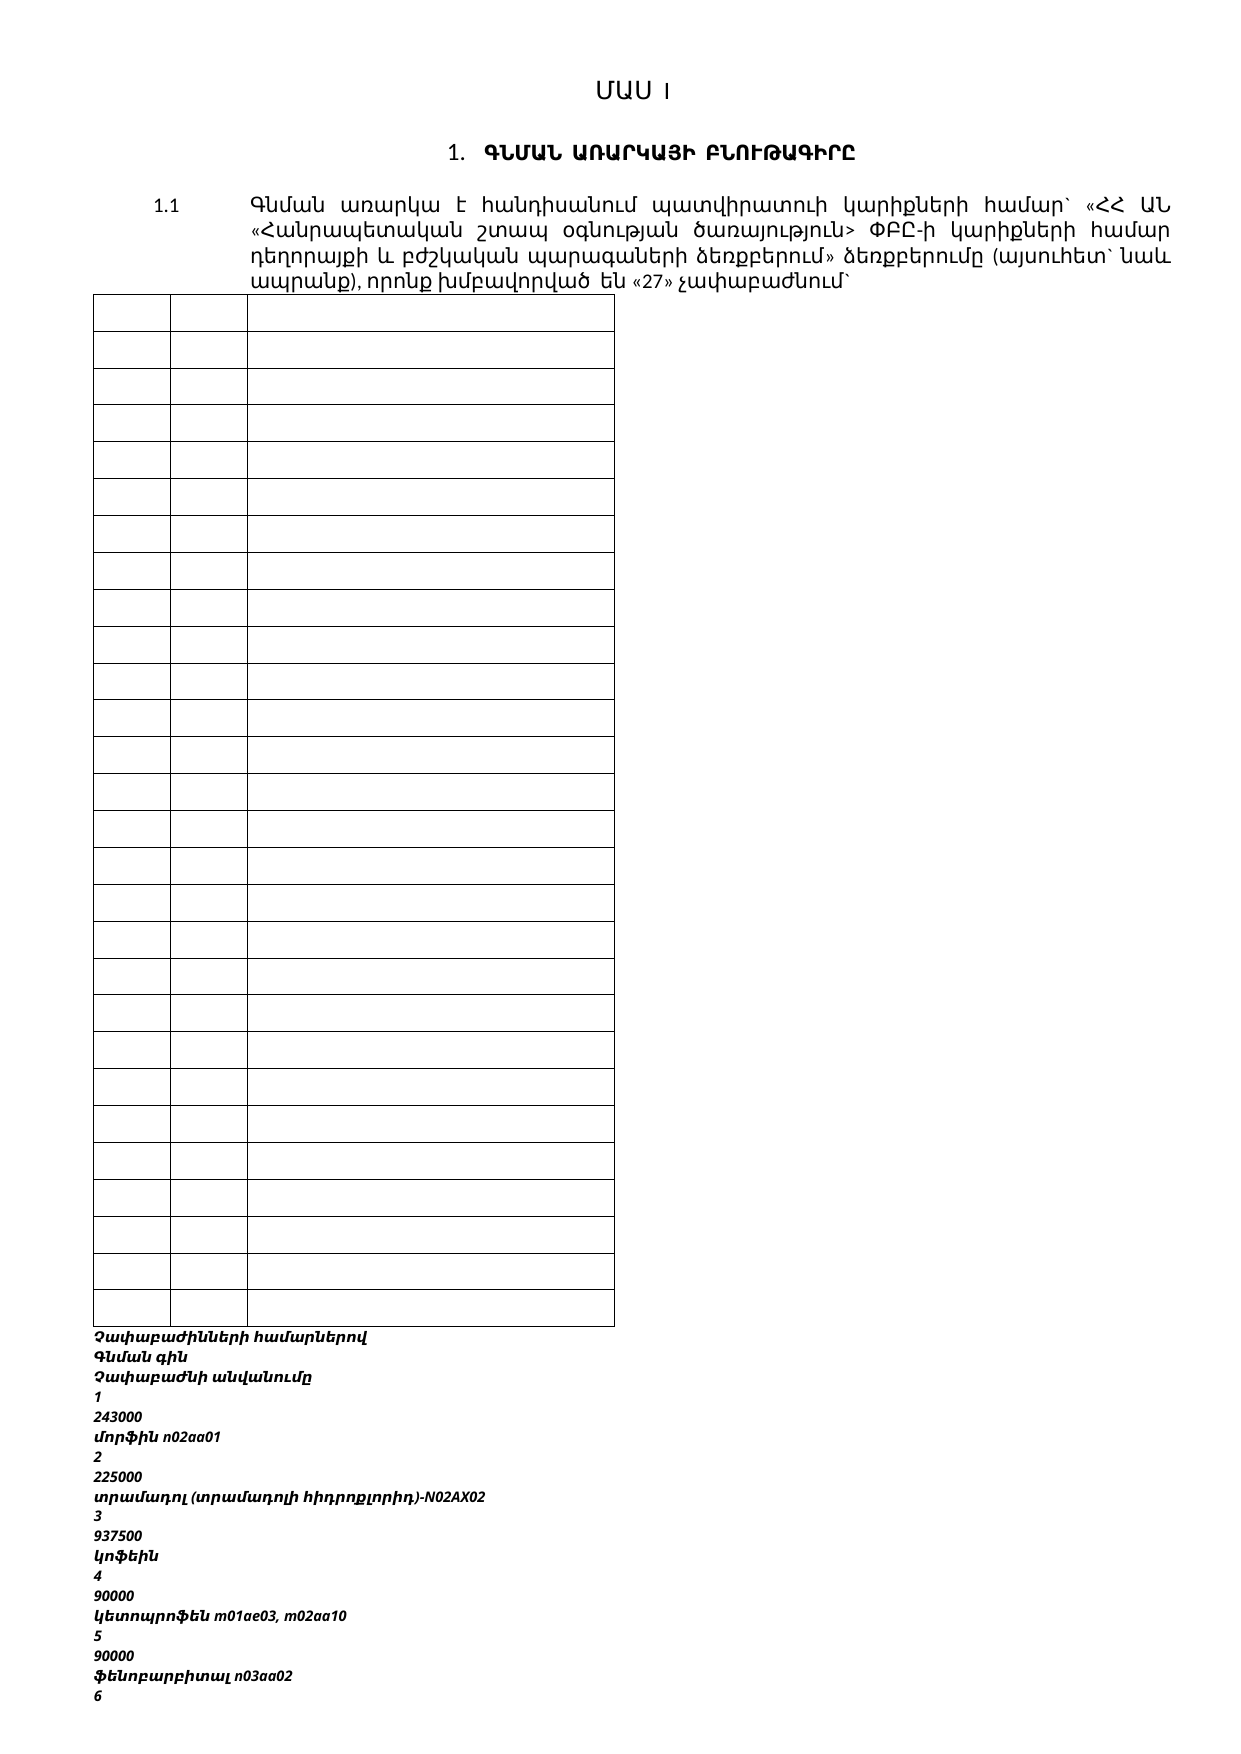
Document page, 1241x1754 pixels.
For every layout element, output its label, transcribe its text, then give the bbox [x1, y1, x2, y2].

subtitle Գնման առարկա է հանդիսանում պատվիրատուի կարիքների համար` «ՀՀ ԱՆ «Հանրապետական շտապ օգնության ծառայություն> ՓԲԸ-ի կարիքների համար դեղորայքի և բժշկական պարագաների ձեռքբերում» ձեռքբերումը (այսուհետ` նաև ապրանք), որոնք խմբավորված են «27» չափաբաժնում` [153, 192, 1171, 294]
list ԳՆՄԱՆ ԱՌԱՐԿԱՅԻ ԲՆՈՒԹԱԳԻՐԸ [131, 136, 1171, 167]
text ՄԱՍ I [94, 75, 1171, 106]
